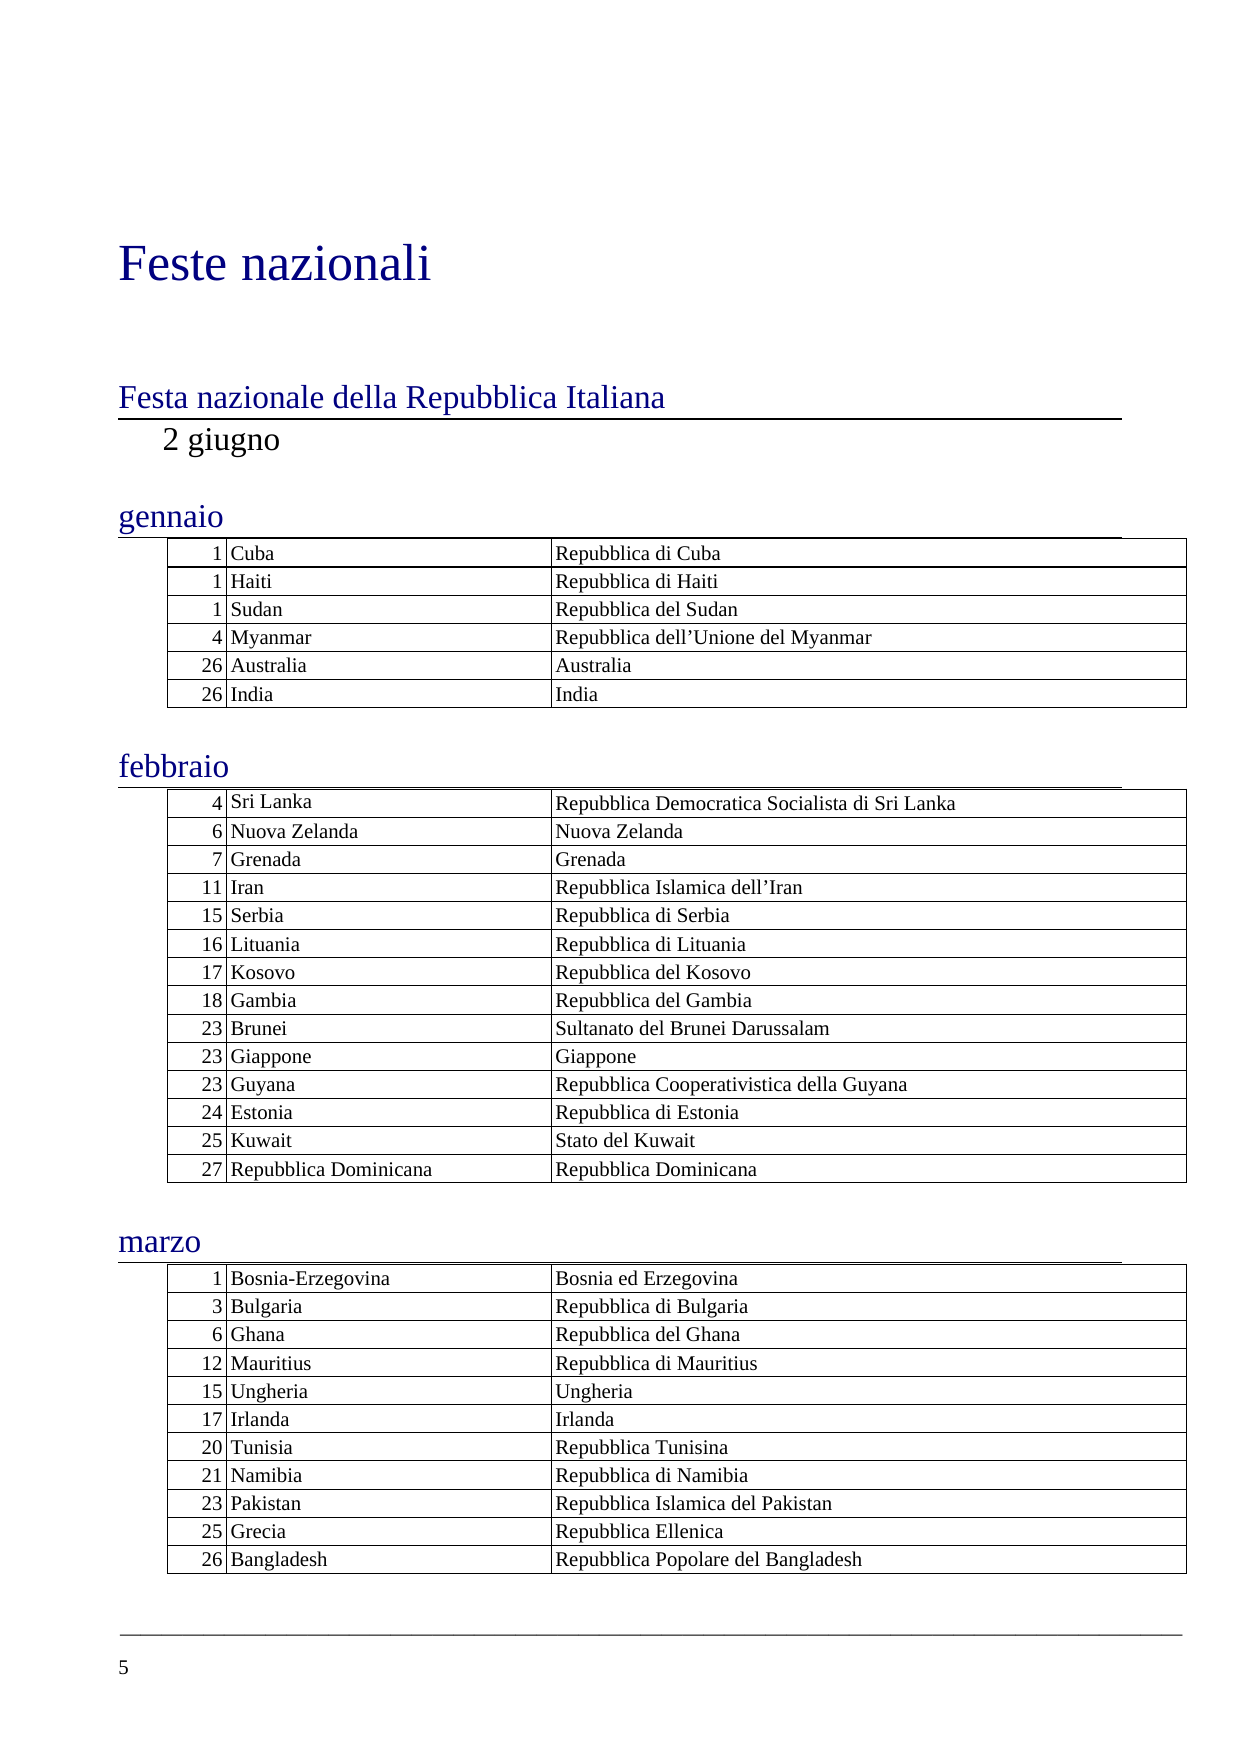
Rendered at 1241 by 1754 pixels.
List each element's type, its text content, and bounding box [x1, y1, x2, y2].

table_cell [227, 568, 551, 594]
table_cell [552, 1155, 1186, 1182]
text gennaio [118, 496, 1122, 537]
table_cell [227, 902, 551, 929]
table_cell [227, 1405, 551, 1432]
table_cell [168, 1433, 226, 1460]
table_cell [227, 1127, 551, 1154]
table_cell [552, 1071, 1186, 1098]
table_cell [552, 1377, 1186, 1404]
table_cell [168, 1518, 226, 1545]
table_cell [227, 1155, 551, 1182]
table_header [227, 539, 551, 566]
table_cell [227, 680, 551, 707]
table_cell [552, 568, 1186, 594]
subtitle Feste nazionali [118, 232, 1122, 291]
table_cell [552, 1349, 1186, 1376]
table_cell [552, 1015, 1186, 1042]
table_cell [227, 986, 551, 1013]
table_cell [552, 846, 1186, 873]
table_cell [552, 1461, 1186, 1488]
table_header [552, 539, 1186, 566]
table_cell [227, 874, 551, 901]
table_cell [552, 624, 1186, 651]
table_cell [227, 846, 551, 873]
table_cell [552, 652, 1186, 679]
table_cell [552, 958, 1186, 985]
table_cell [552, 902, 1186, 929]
text Festa nazionale della Repubblica Italiana [118, 378, 1122, 418]
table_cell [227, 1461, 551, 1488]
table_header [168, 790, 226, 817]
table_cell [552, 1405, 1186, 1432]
text febbraio [118, 746, 1122, 787]
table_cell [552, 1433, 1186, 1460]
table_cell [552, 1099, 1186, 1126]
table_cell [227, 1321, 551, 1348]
text 2 giugno [118, 420, 1122, 458]
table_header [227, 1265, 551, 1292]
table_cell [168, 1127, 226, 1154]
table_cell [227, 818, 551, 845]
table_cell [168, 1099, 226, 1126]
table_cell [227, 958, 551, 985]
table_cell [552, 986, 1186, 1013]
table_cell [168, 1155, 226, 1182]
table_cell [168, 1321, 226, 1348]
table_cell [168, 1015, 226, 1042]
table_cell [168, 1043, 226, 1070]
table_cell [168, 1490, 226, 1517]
text marzo [118, 1222, 1122, 1262]
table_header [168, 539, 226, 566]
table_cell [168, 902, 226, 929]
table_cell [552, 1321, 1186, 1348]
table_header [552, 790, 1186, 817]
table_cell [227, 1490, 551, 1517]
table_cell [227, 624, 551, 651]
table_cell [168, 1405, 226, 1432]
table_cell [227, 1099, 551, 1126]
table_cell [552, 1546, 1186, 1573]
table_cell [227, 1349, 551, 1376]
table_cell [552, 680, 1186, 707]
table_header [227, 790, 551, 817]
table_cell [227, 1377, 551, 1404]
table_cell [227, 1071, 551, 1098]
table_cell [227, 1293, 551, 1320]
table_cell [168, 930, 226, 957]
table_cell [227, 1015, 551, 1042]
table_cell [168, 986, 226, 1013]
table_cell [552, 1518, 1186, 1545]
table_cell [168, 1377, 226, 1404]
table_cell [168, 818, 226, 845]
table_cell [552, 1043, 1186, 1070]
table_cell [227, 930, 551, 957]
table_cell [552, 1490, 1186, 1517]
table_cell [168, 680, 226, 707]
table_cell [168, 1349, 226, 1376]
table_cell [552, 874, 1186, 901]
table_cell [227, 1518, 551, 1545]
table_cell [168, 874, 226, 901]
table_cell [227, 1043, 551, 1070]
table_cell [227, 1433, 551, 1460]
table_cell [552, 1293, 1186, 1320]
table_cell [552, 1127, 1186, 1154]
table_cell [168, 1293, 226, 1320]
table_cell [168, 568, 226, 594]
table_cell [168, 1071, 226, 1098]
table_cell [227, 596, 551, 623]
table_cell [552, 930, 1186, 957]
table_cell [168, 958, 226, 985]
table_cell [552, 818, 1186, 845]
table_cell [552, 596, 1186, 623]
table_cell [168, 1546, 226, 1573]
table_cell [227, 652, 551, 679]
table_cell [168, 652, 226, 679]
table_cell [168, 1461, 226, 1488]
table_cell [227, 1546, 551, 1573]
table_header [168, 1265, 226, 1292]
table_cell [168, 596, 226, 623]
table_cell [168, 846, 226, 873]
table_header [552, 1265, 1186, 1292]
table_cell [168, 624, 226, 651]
